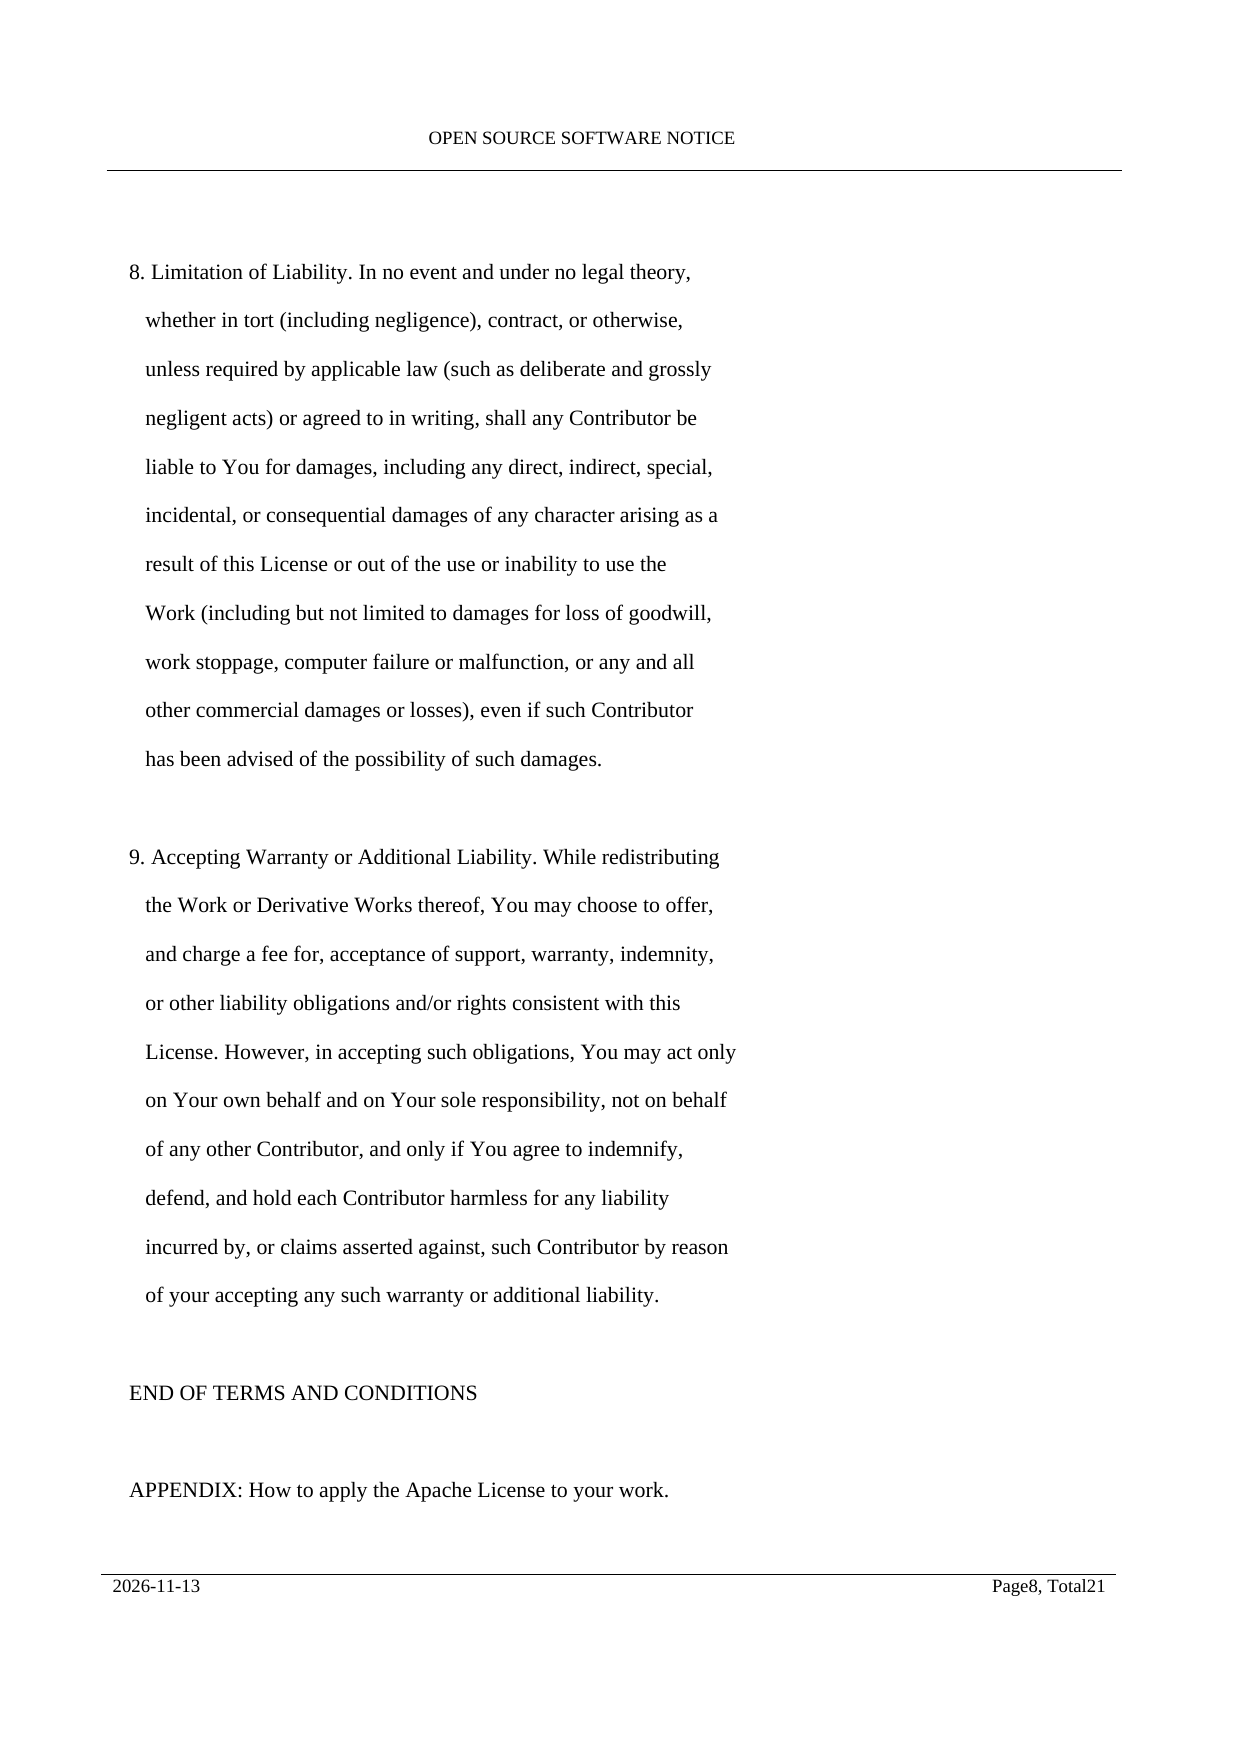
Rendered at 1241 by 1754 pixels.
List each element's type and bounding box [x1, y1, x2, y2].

text [112, 206, 1128, 1506]
